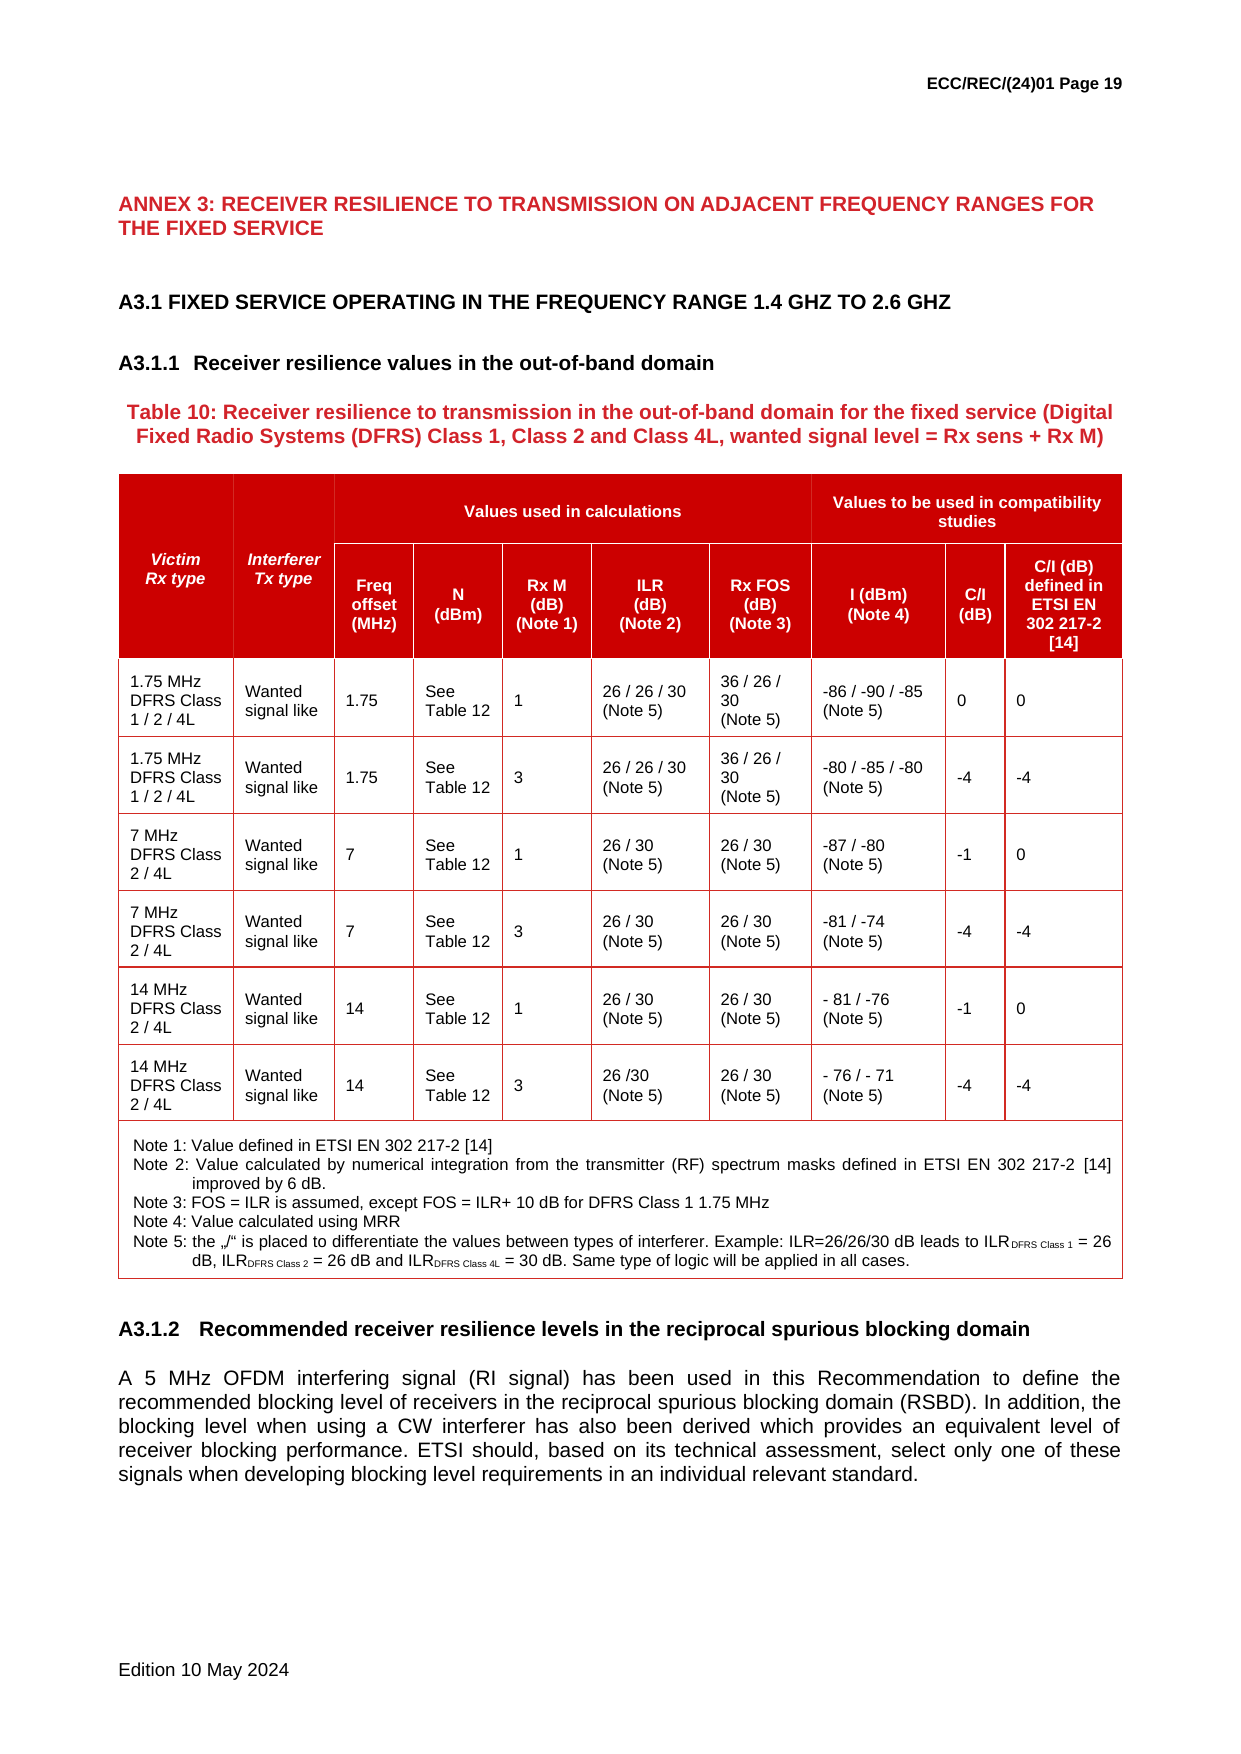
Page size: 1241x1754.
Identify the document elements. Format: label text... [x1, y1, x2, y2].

subtitle FIXED SERVICE operating in the frequency range 1.4 GHz to 2.6 GHz [118, 289, 1122, 313]
table_cell - 81 / -76 (Note 5) [812, 968, 945, 1043]
table_cell 1.75 [335, 737, 413, 812]
table_cell 0 [1006, 968, 1122, 1043]
table_cell N (dBm) [414, 544, 502, 658]
table_cell 36 / 26 / 30 (Note 5) [710, 660, 811, 736]
table_cell 14 MHz DFRS Class 2 / 4L [119, 968, 233, 1043]
table_cell 26 /30 (Note 5) [592, 1045, 709, 1120]
table_cell 0 [946, 660, 1004, 736]
table_cell See Table 12 [414, 660, 502, 736]
table_cell 36 / 26 / 30 (Note 5) [710, 737, 811, 812]
table_cell Freq offset (MHz) [335, 544, 413, 658]
text Table 10: Receiver resilience to transmission in the out-of-band domain for the fixed service (Digital Fixed Radio Systems (DFRS) Class 1, Class 2 and Class 4L, wanted signal level = Rx sens + Rx M) [118, 400, 1122, 448]
table_cell -4 [1006, 1045, 1122, 1120]
table_cell 1 [503, 814, 591, 889]
table_cell Rx FOS (dB) (Note 3) [710, 544, 811, 658]
table_cell 14 [335, 968, 413, 1043]
table_header Values to be used in compatibility studies [812, 474, 1122, 543]
table_cell ILR (dB) (Note 2) [592, 544, 709, 658]
table_header Interferer Tx type [234, 474, 334, 658]
table_cell -86 / -90 / -85 (Note 5) [812, 660, 945, 736]
table_cell Wanted signal like [234, 891, 334, 966]
table_cell Note 1: Value defined in ETSI EN 302 217-2 [14] Note 2: Value calculated by numerical integration from the transmitter (RF) spectrum masks defined in ETSI EN 302 217-2 [14] improved by 6 dB. Note 3: FOS = ILR is assumed, except FOS = ILR+ 10 dB for DFRS Class 1 1.75 MHz Note 4: Value calculated using MRR Note 5: the „/“ is placed to differentiate the values between types of interferer. Example: ILR=26/26/30 dB leads to ILRDFRS Class 1 = 26 dB, ILRDFRS Class 2 = 26 dB and ILRDFRS Class 4L = 30 dB. Same type of logic will be applied in all cases. [119, 1121, 1122, 1278]
subtitle Receiver resilience to transmission on adjacent frequency ranges for the Fixed service [118, 192, 1122, 239]
table_cell -1 [946, 968, 1004, 1043]
table_cell See Table 12 [414, 1045, 502, 1120]
subtitle Receiver resilience values in the out-of-band domain [118, 351, 1122, 375]
table_cell C/I (dB) [946, 544, 1004, 658]
table_cell Wanted signal like [234, 1045, 334, 1120]
table_cell 7 [335, 814, 413, 889]
table_cell Wanted signal like [234, 737, 334, 812]
table_cell Wanted signal like [234, 814, 334, 889]
table_cell 7 [335, 891, 413, 966]
table_cell 26 / 26 / 30 (Note 5) [592, 660, 709, 736]
table_cell I (dBm) (Note 4) [812, 544, 945, 658]
table_cell - 76 / - 71 (Note 5) [812, 1045, 945, 1120]
table_cell 1.75 MHz DFRS Class 1 / 2 / 4L [119, 660, 233, 736]
table_cell 14 MHz DFRS Class 2 / 4L [119, 1045, 233, 1120]
table_cell 14 [335, 1045, 413, 1120]
table_cell C/I (dB) defined in ETSI EN 302 217-2 [14] [1006, 544, 1122, 658]
table_cell -4 [1006, 891, 1122, 966]
subtitle Recommended receiver resilience levels in the reciprocal spurious blocking domain [118, 1317, 1122, 1341]
table_cell -81 / -74 (Note 5) [812, 891, 945, 966]
text A 5 MHz OFDM interfering signal (RI signal) has been used in this Recommendation to define the recommended blocking level of receivers in the reciprocal spurious blocking domain (RSBD). In addition, the blocking level when using a CW interferer has also been derived which provides an equivalent level of receiver blocking performance. ETSI should, based on its technical assessment, select only one of these signals when developing blocking level requirements in an individual relevant standard. [118, 1366, 1122, 1485]
table_cell See Table 12 [414, 891, 502, 966]
table_cell 0 [1006, 814, 1122, 889]
table_cell 3 [503, 1045, 591, 1120]
table_cell 26 / 26 / 30 (Note 5) [592, 737, 709, 812]
table_cell -4 [946, 737, 1004, 812]
table_cell 7 MHz DFRS Class 2 / 4L [119, 891, 233, 966]
table_cell -1 [946, 814, 1004, 889]
table_cell See Table 12 [414, 968, 502, 1043]
table_cell See Table 12 [414, 737, 502, 812]
table_cell Wanted signal like [234, 968, 334, 1043]
table_cell 1 [503, 660, 591, 736]
table_header Victim Rx type [119, 474, 233, 658]
table_cell -80 / -85 / -80 (Note 5) [812, 737, 945, 812]
table_header Values used in calculations [335, 474, 811, 543]
table_cell 26 / 30 (Note 5) [710, 968, 811, 1043]
table_cell 3 [503, 737, 591, 812]
table_cell 26 / 30 (Note 5) [592, 968, 709, 1043]
table_cell Wanted signal like [234, 660, 334, 736]
table_cell -4 [946, 1045, 1004, 1120]
table_cell 0 [1006, 660, 1122, 736]
table_cell See Table 12 [414, 814, 502, 889]
table_cell -4 [946, 891, 1004, 966]
table_cell -87 / -80 (Note 5) [812, 814, 945, 889]
table_cell 1.75 MHz DFRS Class 1 / 2 / 4L [119, 737, 233, 812]
table_cell -4 [1006, 737, 1122, 812]
table_cell 26 / 30 (Note 5) [710, 1045, 811, 1120]
table_cell 3 [503, 891, 591, 966]
table_cell 26 / 30 (Note 5) [710, 814, 811, 889]
table_cell Rx M (dB) (Note 1) [503, 544, 591, 658]
table_cell 26 / 30 (Note 5) [592, 814, 709, 889]
table_cell 26 / 30 (Note 5) [592, 891, 709, 966]
table_cell 26 / 30 (Note 5) [710, 891, 811, 966]
table_cell 1 [503, 968, 591, 1043]
table_cell 1.75 [335, 660, 413, 736]
table_cell 7 MHz DFRS Class 2 / 4L [119, 814, 233, 889]
